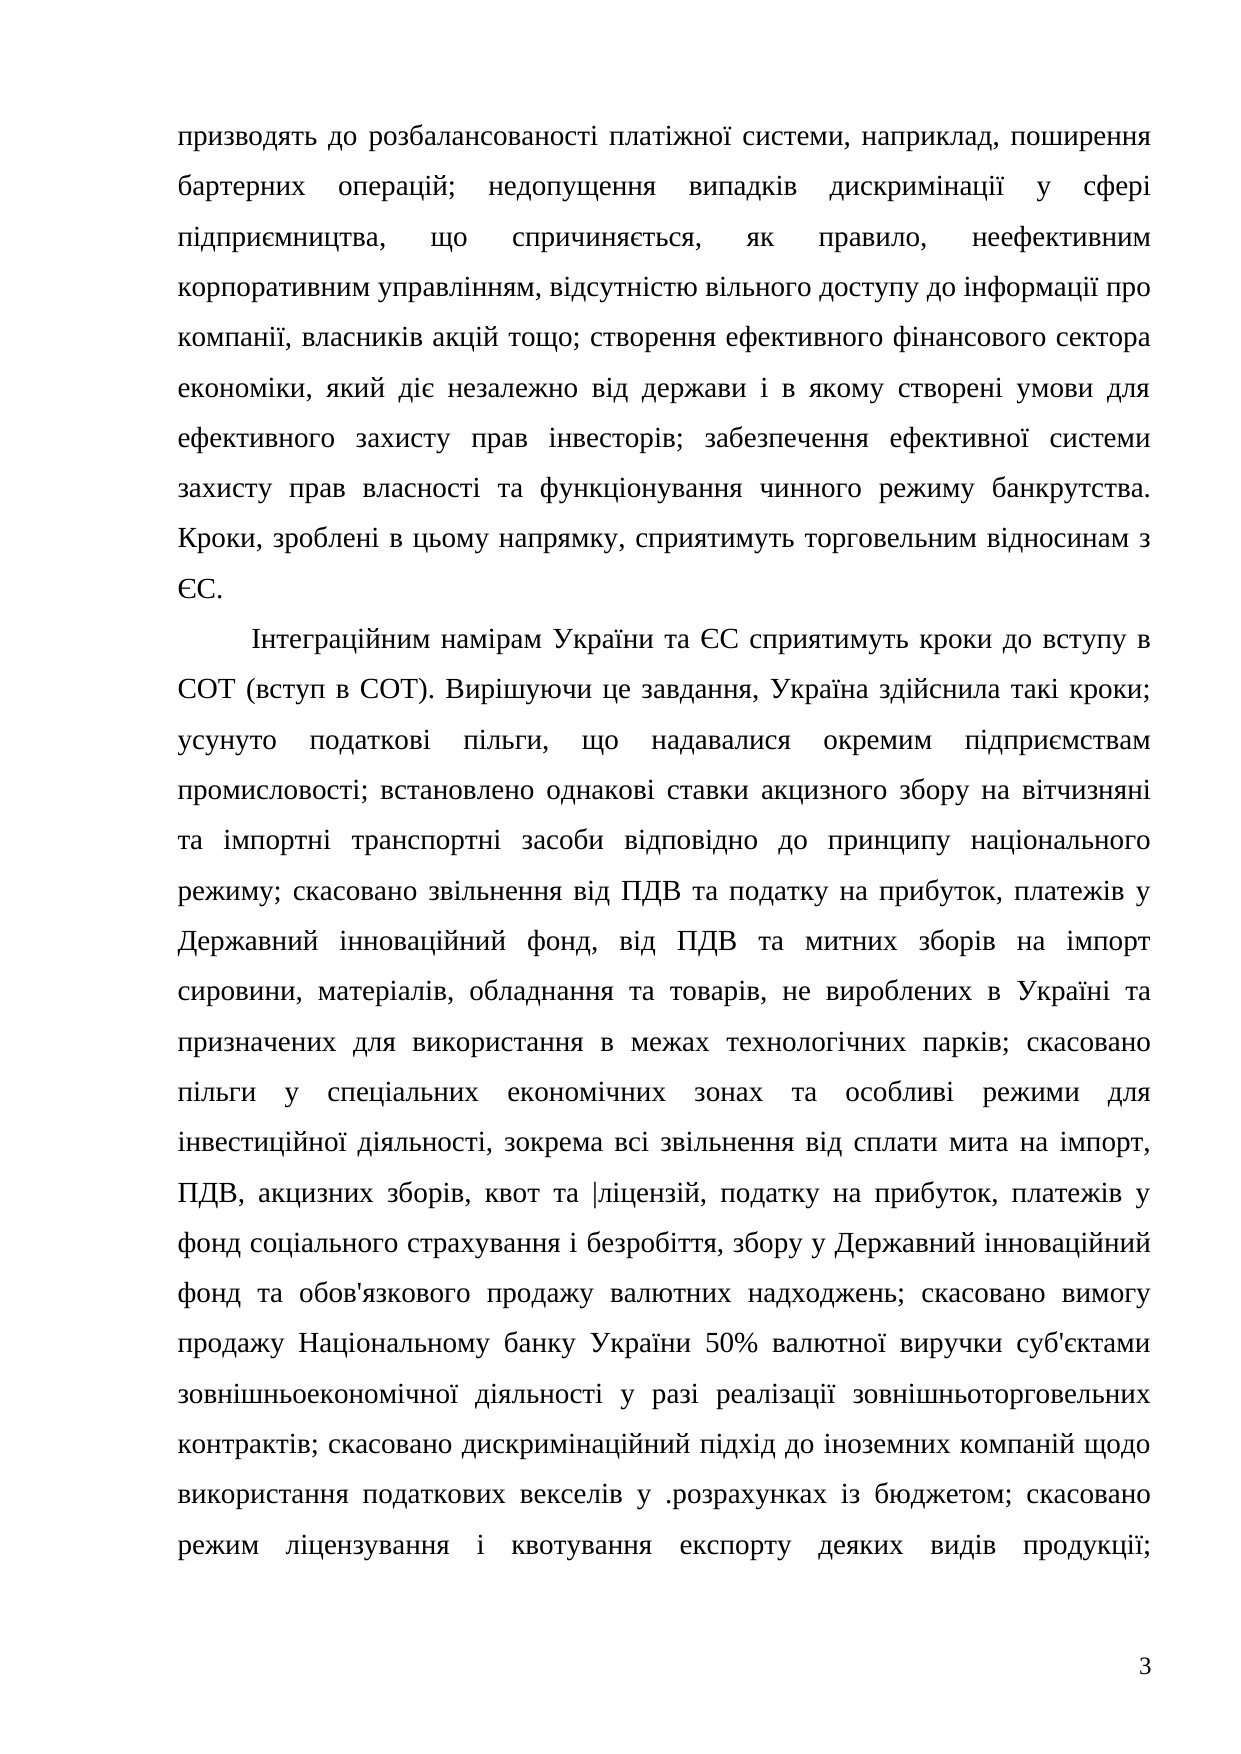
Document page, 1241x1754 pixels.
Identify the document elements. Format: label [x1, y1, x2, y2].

text [177, 118, 1152, 604]
text [177, 621, 1152, 1560]
